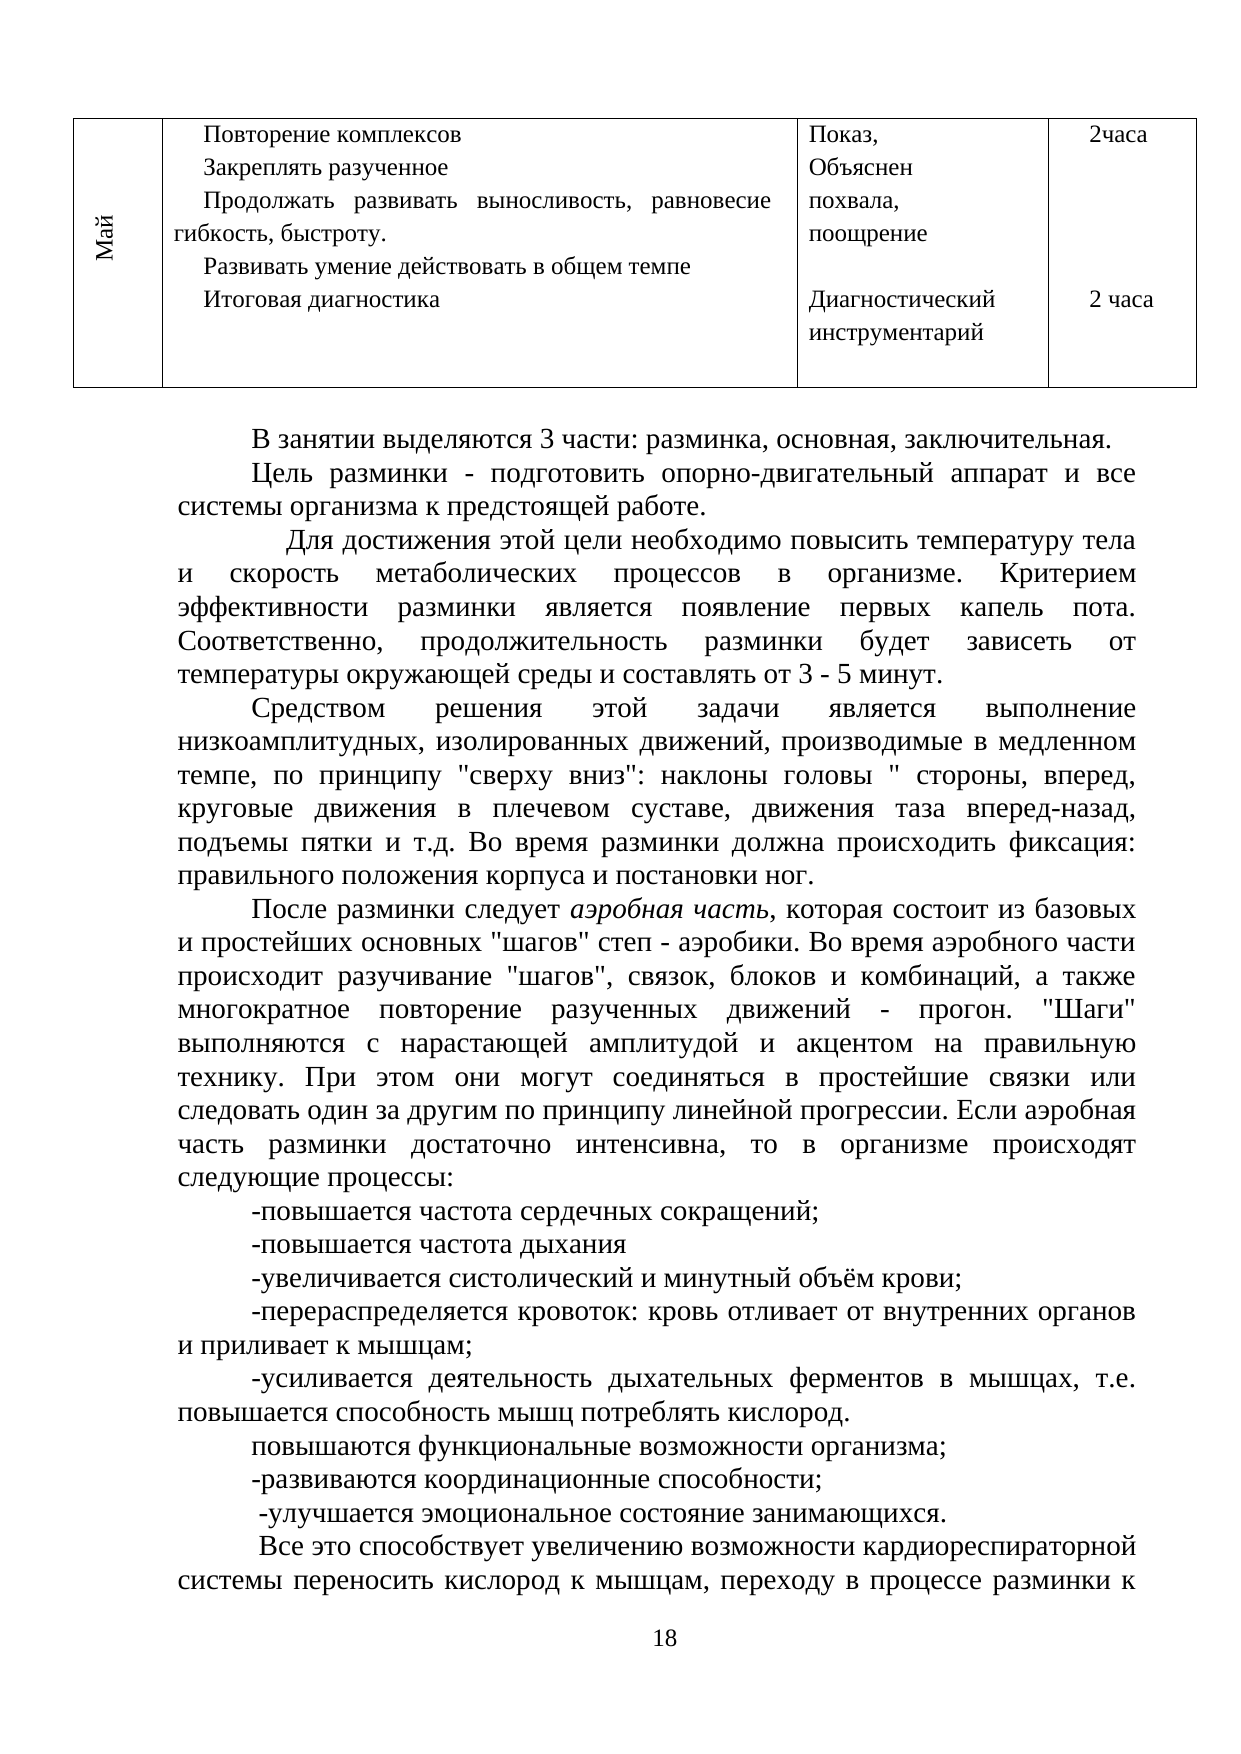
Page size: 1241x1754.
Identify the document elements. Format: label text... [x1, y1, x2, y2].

text Цель разминки - подготовить опорно-двигательный аппарат и все системы организма к предстоящей работе. [177, 455, 1137, 522]
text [177, 1528, 1137, 1595]
text -улучшается эмоциональное состояние занимающихся. [177, 1495, 1137, 1528]
text -перераспределяется кровоток: кровь отливает от внутренних органов и приливает к мышцам; [177, 1293, 1137, 1361]
text -повышается частота сердечных сокращений; [177, 1193, 1137, 1226]
text В занятии выделяются 3 части: разминка, основная, заключительная. [177, 421, 1137, 455]
text повышаются функциональные возможности организма; [177, 1428, 1137, 1461]
text -повышается частота дыхания [177, 1226, 1137, 1260]
table_cell Май [74, 119, 162, 387]
text -увеличивается систолический и минутный объём крови; [177, 1260, 1137, 1293]
table_cell 2часа 2 часа [1049, 119, 1196, 387]
text Средством решения этой задачи является выполнение низкоамплитудных, изолированных движений, производимые в медленном темпе, по принципу "сверху вниз": наклоны головы " стороны, вперед, круговые движения в плечевом суставе, движения таза вперед-назад, подъемы пятки и т.д. Во время разминки должна происходить фиксация: правильного положения корпуса и постановки ног. [177, 690, 1137, 891]
text После разминки следует аэробная часть, которая состоит из базовых и простейших основных "шагов" степ - аэробики. Во время аэробного части происходит разучивание "шагов", связок, блоков и комбинаций, а также многократное повторение разученных движений - прогон. "Шаги" выполняются с нарастающей амплитудой и акцентом на правильную технику. При этом они могут соединяться в простейшие связки или следовать один за другим по принципу линейной прогрессии. Если аэробная часть разминки достаточно интенсивна, то в организме происходят следующие процессы: [177, 891, 1137, 1193]
text Для достижения этой цели необходимо повысить температуру тела и скорость метаболических процессов в организме. Критерием эффективности разминки является появление первых капель пота. Соответственно, продолжительность разминки будет зависеть от температуры окружающей среды и составлять от 3 - 5 минут. [177, 522, 1137, 690]
table_cell Повторение комплексов Закреплять разученное Продолжать развивать выносливость, равновесие гибкость, быстроту. Развивать умение действовать в общем темпе Итоговая диагностика [163, 119, 797, 387]
text -усиливается деятельность дыхательных ферментов в мышцах, т.е. повышается способность мышц потреблять кислород. [177, 1361, 1137, 1428]
text -развиваются координационные способности; [177, 1461, 1137, 1495]
table_cell Показ, Объяснен похвала, поощрение Диагностический инструментарий [798, 119, 1048, 387]
